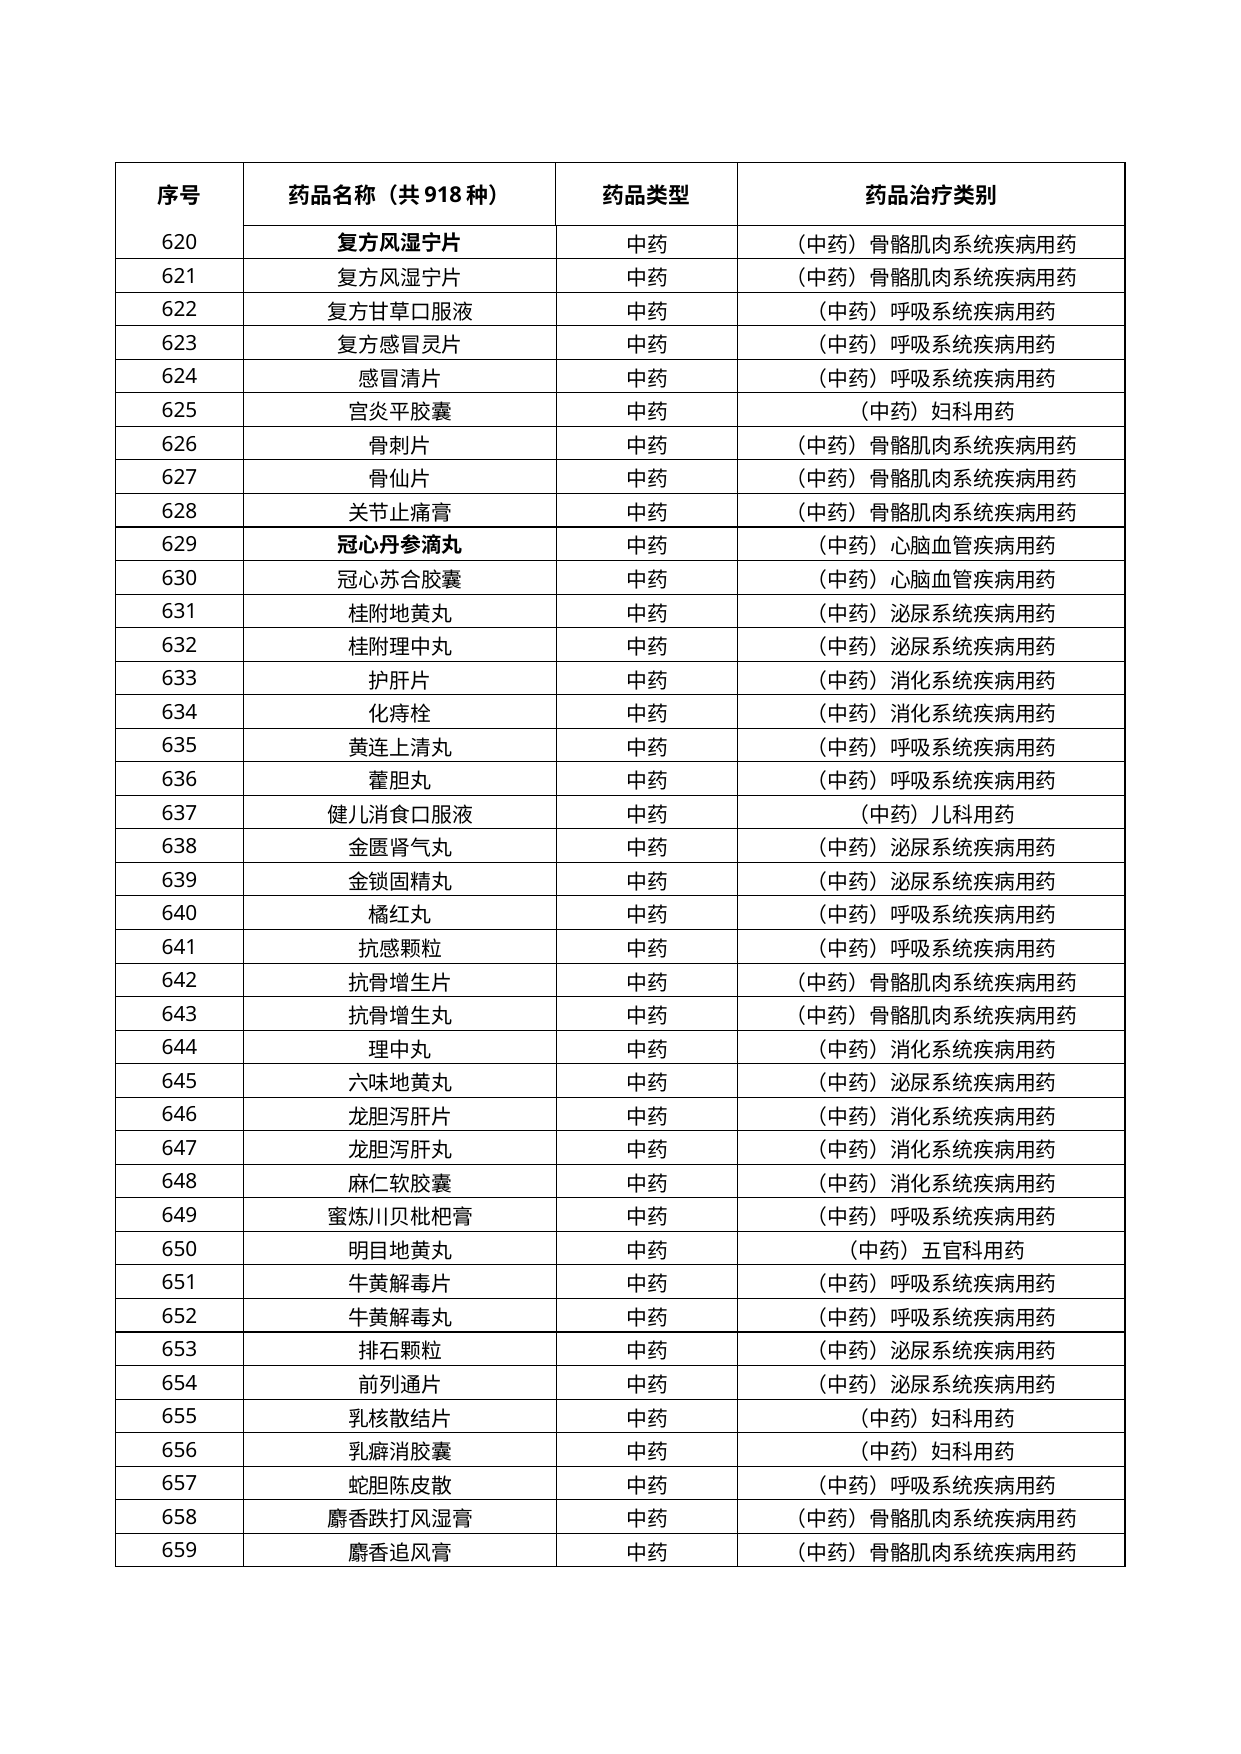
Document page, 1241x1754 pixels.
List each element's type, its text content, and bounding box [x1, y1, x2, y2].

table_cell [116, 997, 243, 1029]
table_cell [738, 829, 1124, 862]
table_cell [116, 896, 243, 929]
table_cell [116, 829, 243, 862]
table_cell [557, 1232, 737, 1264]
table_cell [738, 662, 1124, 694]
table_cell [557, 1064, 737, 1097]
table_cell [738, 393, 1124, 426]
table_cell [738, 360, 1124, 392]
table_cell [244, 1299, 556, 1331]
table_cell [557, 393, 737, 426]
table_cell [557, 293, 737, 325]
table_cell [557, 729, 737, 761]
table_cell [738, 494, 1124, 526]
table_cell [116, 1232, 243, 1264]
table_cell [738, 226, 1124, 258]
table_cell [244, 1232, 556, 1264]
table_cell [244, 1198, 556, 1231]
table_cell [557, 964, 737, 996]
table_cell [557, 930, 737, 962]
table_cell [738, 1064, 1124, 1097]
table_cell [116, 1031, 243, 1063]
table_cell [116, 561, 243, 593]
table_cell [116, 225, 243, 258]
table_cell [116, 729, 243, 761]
table_header 药品类型 [556, 163, 737, 224]
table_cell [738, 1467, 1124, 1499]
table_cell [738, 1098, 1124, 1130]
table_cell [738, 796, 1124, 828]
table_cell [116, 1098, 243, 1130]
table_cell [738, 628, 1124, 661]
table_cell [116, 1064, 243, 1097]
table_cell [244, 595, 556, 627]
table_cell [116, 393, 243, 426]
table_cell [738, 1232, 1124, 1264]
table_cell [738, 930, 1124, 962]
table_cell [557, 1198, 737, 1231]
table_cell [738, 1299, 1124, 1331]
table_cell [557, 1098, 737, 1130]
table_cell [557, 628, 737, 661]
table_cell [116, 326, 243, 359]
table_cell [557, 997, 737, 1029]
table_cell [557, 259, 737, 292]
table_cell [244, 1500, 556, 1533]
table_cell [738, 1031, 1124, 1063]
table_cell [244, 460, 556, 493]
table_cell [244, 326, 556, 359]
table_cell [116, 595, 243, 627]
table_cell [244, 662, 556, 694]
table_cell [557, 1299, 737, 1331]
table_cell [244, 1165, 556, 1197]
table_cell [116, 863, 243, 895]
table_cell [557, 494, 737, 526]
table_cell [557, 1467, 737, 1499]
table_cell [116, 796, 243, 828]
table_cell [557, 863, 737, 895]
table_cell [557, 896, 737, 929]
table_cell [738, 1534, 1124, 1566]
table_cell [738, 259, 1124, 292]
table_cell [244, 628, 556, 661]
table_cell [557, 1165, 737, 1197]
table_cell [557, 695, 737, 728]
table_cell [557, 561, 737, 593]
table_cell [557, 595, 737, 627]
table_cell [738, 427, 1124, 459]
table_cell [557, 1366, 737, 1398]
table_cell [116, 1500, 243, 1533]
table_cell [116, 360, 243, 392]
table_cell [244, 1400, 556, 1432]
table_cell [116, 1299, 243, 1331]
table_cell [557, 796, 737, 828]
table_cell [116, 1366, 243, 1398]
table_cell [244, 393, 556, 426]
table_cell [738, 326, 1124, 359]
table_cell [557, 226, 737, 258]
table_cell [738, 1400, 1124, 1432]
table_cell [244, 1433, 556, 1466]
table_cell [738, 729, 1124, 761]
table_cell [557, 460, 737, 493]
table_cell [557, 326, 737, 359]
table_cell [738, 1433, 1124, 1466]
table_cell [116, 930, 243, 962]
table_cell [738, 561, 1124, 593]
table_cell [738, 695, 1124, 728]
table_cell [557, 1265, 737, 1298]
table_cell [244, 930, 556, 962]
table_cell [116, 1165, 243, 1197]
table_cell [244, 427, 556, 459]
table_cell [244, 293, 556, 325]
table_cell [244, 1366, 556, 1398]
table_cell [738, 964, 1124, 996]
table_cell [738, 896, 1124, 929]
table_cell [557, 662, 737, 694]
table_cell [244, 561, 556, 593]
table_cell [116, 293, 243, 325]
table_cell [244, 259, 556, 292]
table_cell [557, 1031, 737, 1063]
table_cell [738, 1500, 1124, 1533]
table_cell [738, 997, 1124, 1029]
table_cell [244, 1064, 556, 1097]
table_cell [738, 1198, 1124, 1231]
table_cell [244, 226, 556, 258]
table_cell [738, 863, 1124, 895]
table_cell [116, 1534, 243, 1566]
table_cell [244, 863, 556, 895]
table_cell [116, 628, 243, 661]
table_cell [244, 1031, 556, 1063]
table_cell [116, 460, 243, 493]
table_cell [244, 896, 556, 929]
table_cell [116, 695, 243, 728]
table_header 药品治疗类别 [738, 163, 1124, 224]
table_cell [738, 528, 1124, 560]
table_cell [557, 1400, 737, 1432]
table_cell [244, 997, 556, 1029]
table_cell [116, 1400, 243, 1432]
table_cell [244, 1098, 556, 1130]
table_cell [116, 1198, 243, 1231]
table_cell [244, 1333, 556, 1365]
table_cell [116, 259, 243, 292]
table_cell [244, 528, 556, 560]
table_header 药品名称（共918种） [244, 163, 555, 224]
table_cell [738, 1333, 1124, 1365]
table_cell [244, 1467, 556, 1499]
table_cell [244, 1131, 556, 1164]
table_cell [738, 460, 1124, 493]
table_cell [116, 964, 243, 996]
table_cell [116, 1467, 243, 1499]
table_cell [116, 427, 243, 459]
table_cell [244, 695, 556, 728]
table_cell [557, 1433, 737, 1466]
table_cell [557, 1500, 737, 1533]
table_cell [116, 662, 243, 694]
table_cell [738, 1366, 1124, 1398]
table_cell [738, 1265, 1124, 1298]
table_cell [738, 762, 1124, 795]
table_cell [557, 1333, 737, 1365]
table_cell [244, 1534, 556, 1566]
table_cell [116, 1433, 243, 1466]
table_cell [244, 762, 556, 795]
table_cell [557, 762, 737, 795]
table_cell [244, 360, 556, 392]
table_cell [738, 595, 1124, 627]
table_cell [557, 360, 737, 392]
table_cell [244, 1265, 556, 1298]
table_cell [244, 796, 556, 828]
table_header 序号 [116, 163, 243, 224]
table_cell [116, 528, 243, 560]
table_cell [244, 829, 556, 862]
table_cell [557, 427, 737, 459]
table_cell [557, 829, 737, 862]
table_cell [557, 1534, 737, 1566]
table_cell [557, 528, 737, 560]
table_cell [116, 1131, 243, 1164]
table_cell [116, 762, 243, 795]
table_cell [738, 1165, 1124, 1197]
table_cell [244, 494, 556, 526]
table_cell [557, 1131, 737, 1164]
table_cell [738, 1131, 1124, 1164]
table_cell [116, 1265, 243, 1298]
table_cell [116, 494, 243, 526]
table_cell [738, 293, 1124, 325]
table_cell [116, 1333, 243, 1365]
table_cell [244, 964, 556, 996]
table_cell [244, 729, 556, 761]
